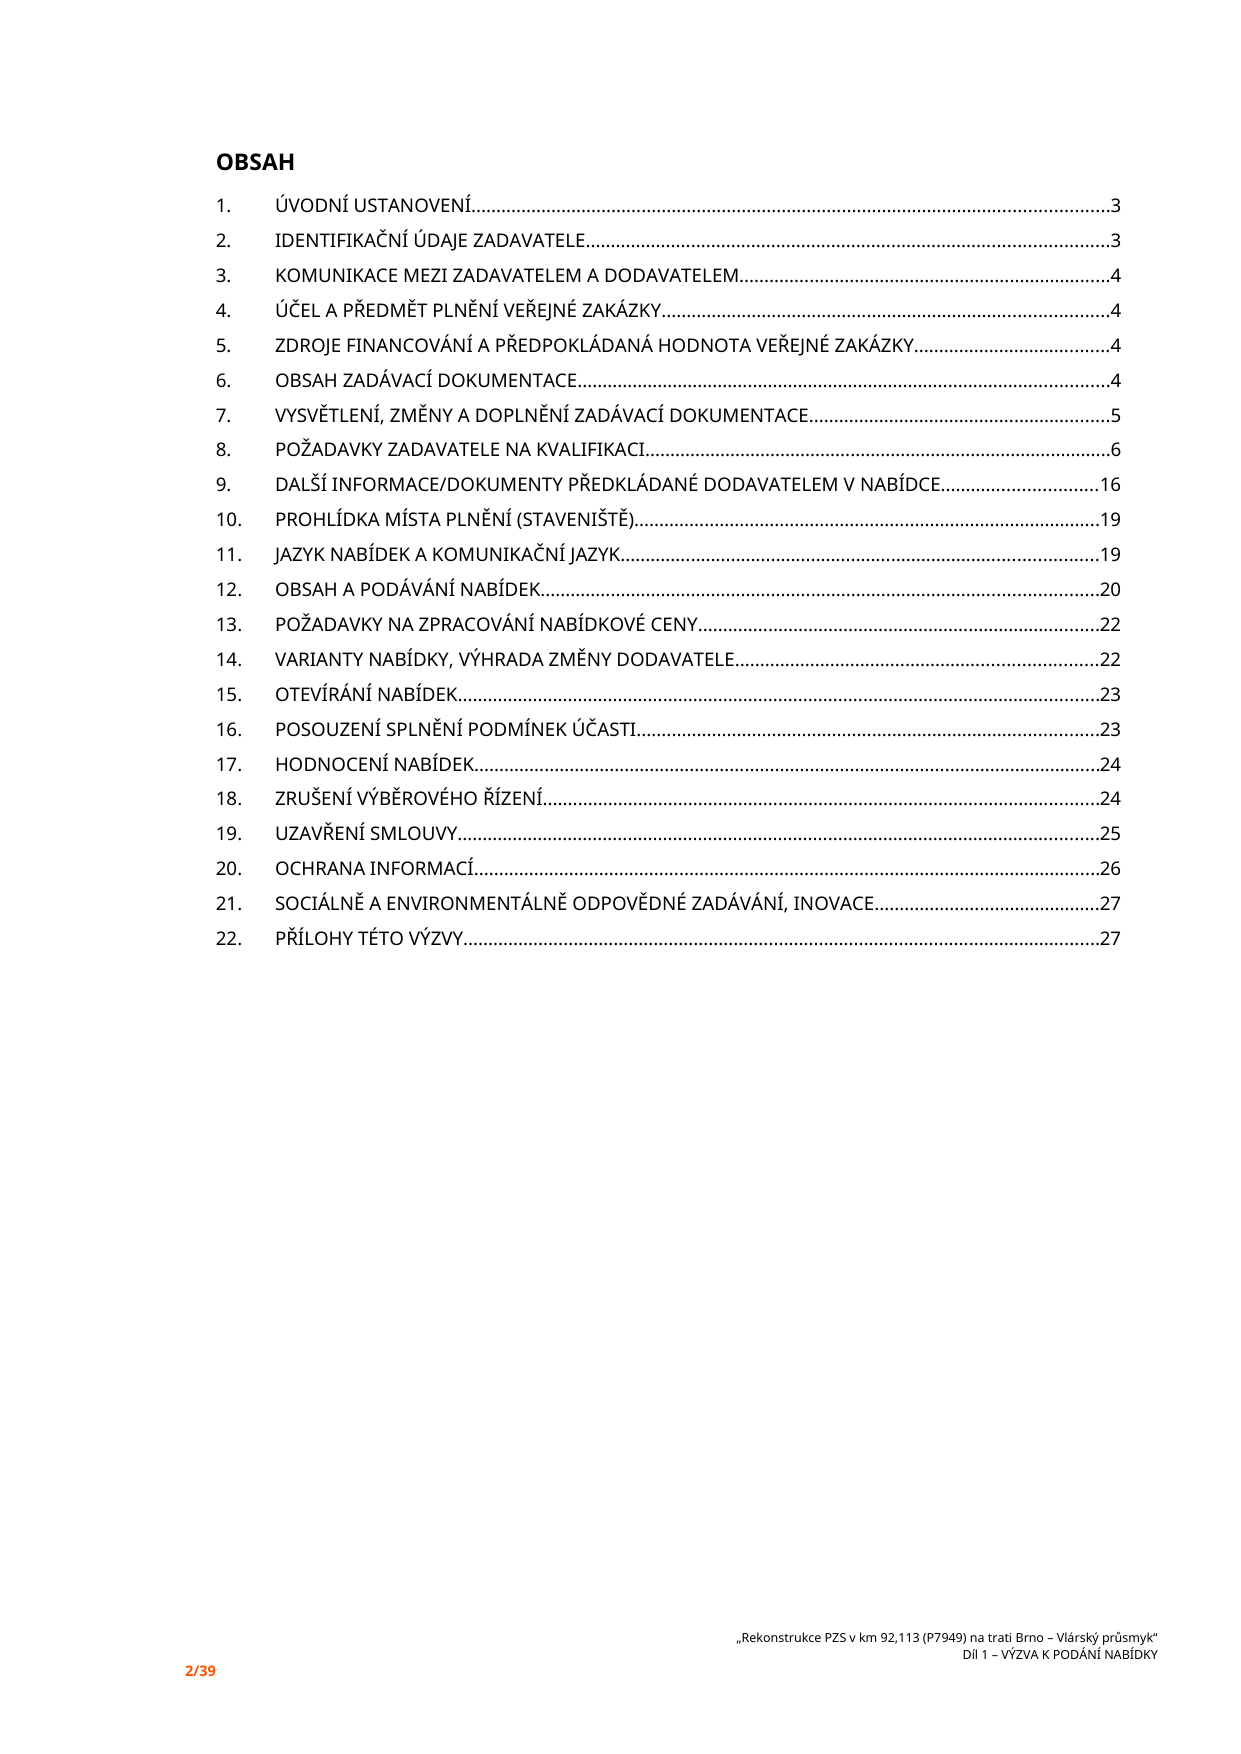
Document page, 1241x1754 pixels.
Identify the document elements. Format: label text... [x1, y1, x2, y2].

text 8. POŽADAVKY ZADAVATELE NA KVALIFIKACI 6 [216, 437, 1122, 462]
text 2. IDENTIFIKAČNÍ ÚDAJE ZADAVATELE 3 [216, 227, 1122, 253]
text 20. OCHRANA INFORMACÍ 26 [216, 856, 1122, 881]
text 9. DALŠÍ INFORMACE/DOKUMENTY PŘEDKLÁDANÉ DODAVATELEM V NABÍDCE 16 [216, 472, 1122, 497]
text Obsah [216, 146, 1122, 177]
text 12. OBSAH A PODÁVÁNÍ NABÍDEK 20 [216, 576, 1122, 602]
text 6. OBSAH ZADÁVACÍ DOKUMENTACE 4 [216, 367, 1122, 392]
text 22. PŘÍLOHY TÉTO VÝZVY 27 [216, 925, 1122, 951]
text 10. PROHLÍDKA MÍSTA PLNĚNÍ (STAVENIŠTĚ) 19 [216, 507, 1122, 532]
text 11. JAZYK NABÍDEK A KOMUNIKAČNÍ JAZYK 19 [216, 541, 1122, 567]
text 5. ZDROJE FINANCOVÁNÍ A PŘEDPOKLÁDANÁ HODNOTA VEŘEJNÉ ZAKÁZKY 4 [216, 332, 1122, 358]
text 3. KOMUNIKACE MEZI ZADAVATELEM a DODAVATELEM 4 [216, 262, 1122, 288]
text 17. HODNOCENÍ NABÍDEK 24 [216, 751, 1122, 776]
text 16. POSOUZENÍ SPLNĚNÍ PODMÍNEK ÚČASTI 23 [216, 716, 1122, 741]
text 21. SOCIÁLNĚ A ENVIRONMENTÁLNĚ ODPOVĚDNÉ ZADÁVÁNÍ, INOVACE 27 [216, 890, 1122, 916]
text 4. ÚČEL A PŘEDMĚT PLNĚNÍ VEŘEJNÉ ZAKÁZKY 4 [216, 297, 1122, 323]
text 15. OTEVÍRÁNÍ NABÍDEK 23 [216, 681, 1122, 707]
text 18. ZRUŠENÍ VÝBĚROVÉHO ŘÍZENÍ 24 [216, 786, 1122, 811]
text 19. UZAVŘENÍ SMLOUVY 25 [216, 821, 1122, 846]
text 14. VARIANTY NABÍDKY, VÝHRADA ZMĚNY DODAVATELE 22 [216, 646, 1122, 672]
text 7. VYSVĚTLENÍ, ZMĚNY A DOPLNĚNÍ ZADÁVACÍ DOKUMENTACE 5 [216, 402, 1122, 427]
text 13. POŽADAVKY NA ZPRACOVÁNÍ NABÍDKOVÉ CENY 22 [216, 611, 1122, 637]
text 1. ÚVODNÍ USTANOVENÍ 3 [216, 192, 1122, 218]
